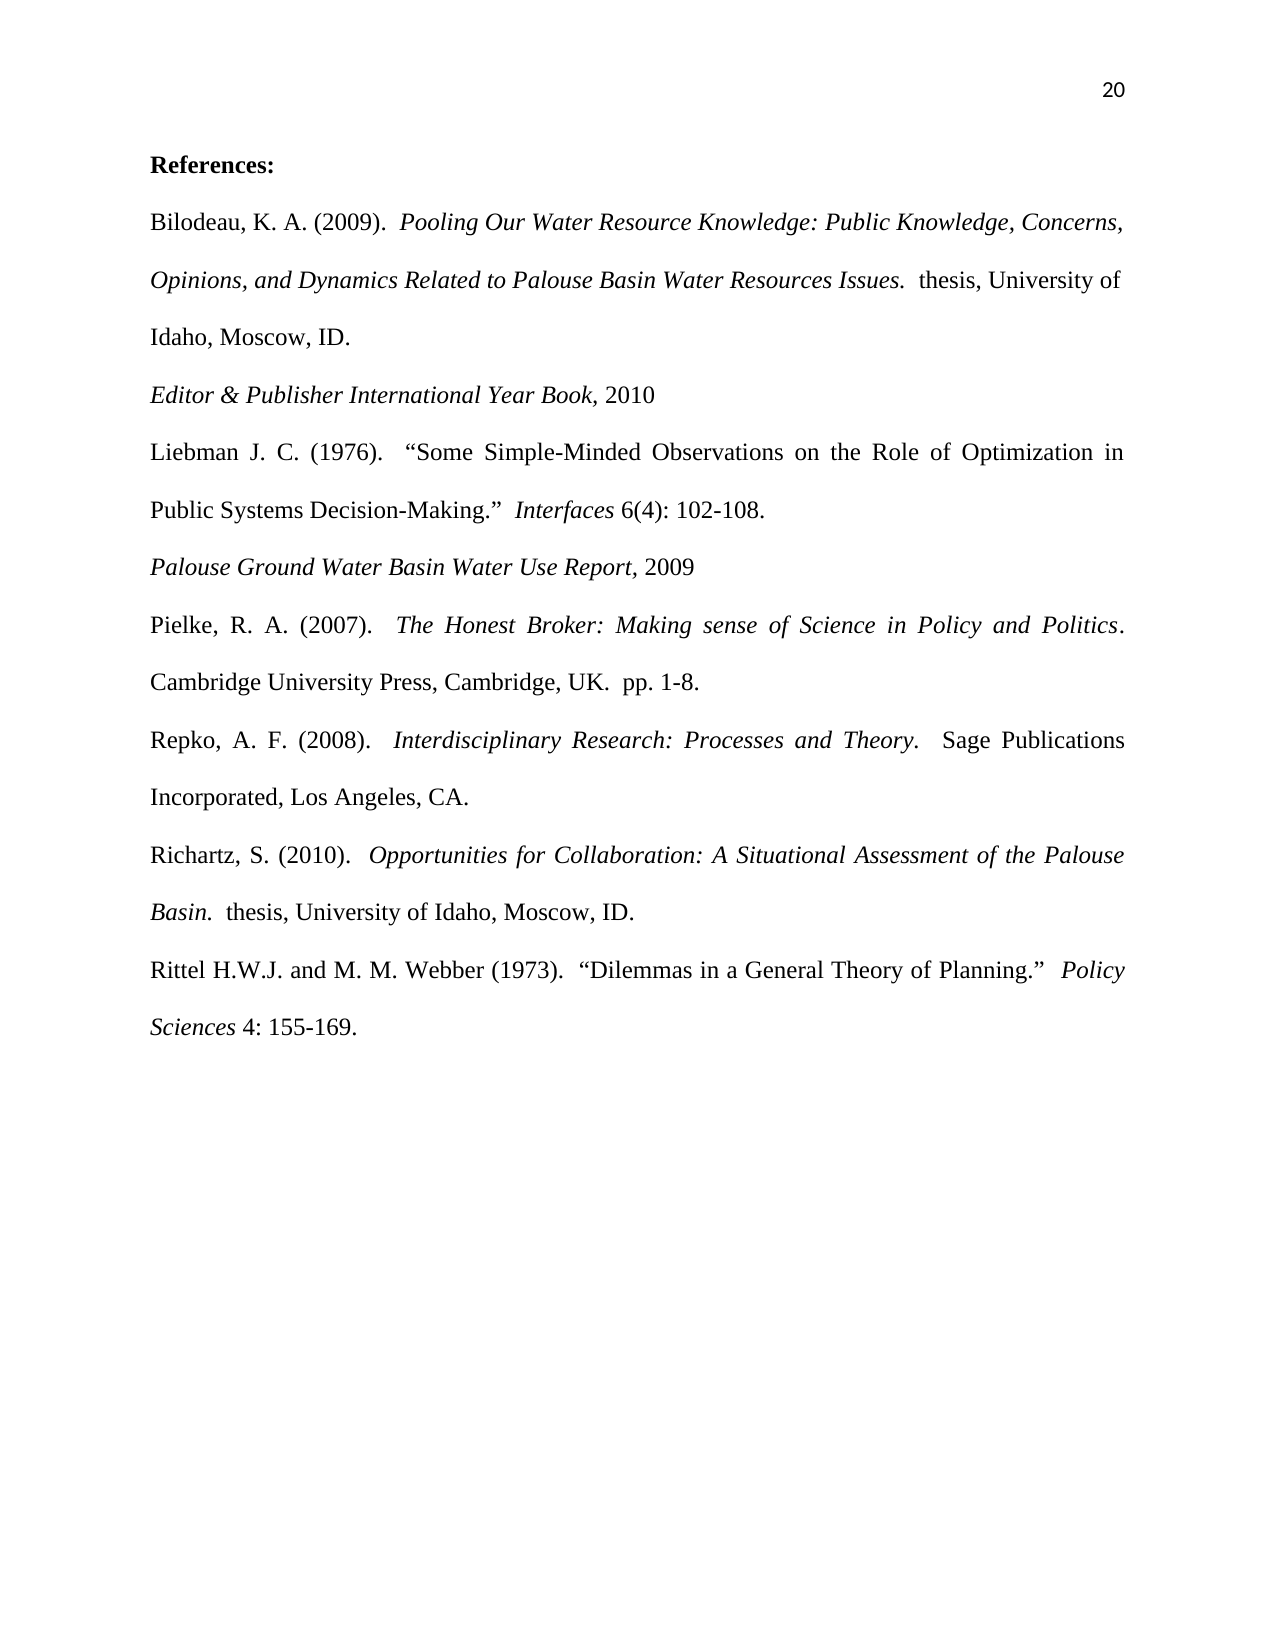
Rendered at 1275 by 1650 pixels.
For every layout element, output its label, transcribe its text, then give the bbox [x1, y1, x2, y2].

text Richartz, S. (2010). Opportunities for Collaboration: A Situational Assessment of the Palouse Basin. thesis, University of Idaho, Moscow, ID. [150, 840, 1125, 926]
text Bilodeau, K. A. (2009). Pooling Our Water Resource Knowledge: Public Knowledge, Concerns, Opinions, and Dynamics Related to Palouse Basin Water Resources Issues. thesis, University of Idaho, Moscow, ID. [150, 207, 1125, 351]
text References: [150, 150, 1125, 179]
text Pielke, R. A. (2007). The Honest Broker: Making sense of Science in Policy and Politics. Cambridge University Press, Cambridge, UK. pp. 1-8. [150, 610, 1125, 696]
text Palouse Ground Water Basin Water Use Report, 2009 [150, 552, 1125, 581]
text Repko, A. F. (2008). Interdisciplinary Research: Processes and Theory. Sage Publications Incorporated, Los Angeles, CA. [150, 725, 1125, 811]
text Editor & Publisher International Year Book, 2010 [150, 380, 1125, 409]
text Liebman J. C. (1976). “Some Simple-Minded Observations on the Role of Optimization in Public Systems Decision-Making.” Interfaces 6(4): 102-108. [150, 437, 1125, 524]
text Rittel H.W.J. and M. M. Webber (1973). “Dilemmas in a General Theory of Planning.” Policy Sciences 4: 155-169. [150, 955, 1125, 1041]
